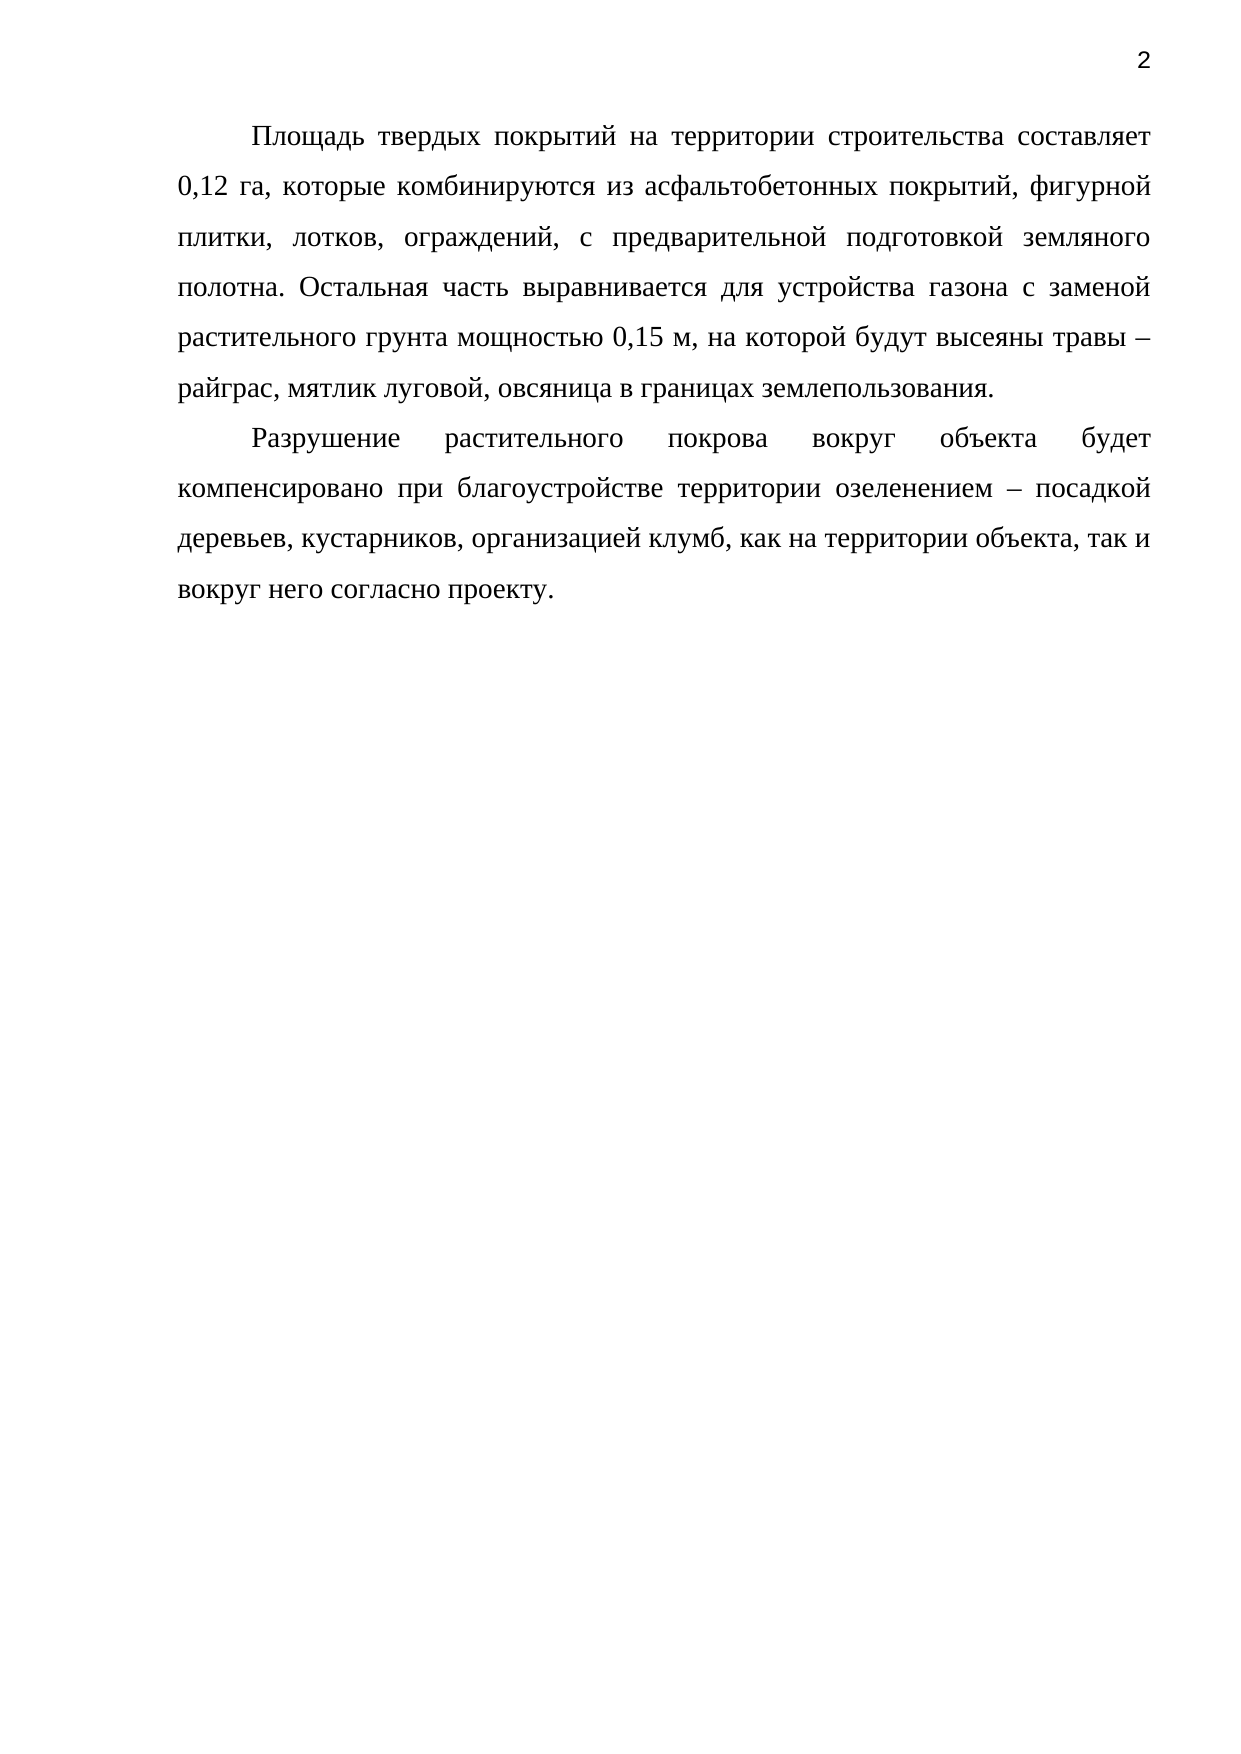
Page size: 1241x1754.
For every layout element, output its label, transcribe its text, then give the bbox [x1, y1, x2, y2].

text Разрушение растительного покрова вокруг объекта будет компенсировано при благоустройстве территории озеленением – посадкой деревьев, кустарников, организацией клумб, как на территории объекта, так и вокруг него согласно проекту. [177, 420, 1152, 604]
text Площадь твердых покрытий на территории строительства составляет 0,12 га, которые комбинируются из асфальтобетонных покрытий, фигурной плитки, лотков, ограждений, с предварительной подготовкой земляного полотна. Остальная часть выравнивается для устройства газона с заменой растительного грунта мощностью 0,15 м, на которой будут высеяны травы – райграс, мятлик луговой, овсяница в границах землепользования. [177, 118, 1152, 403]
